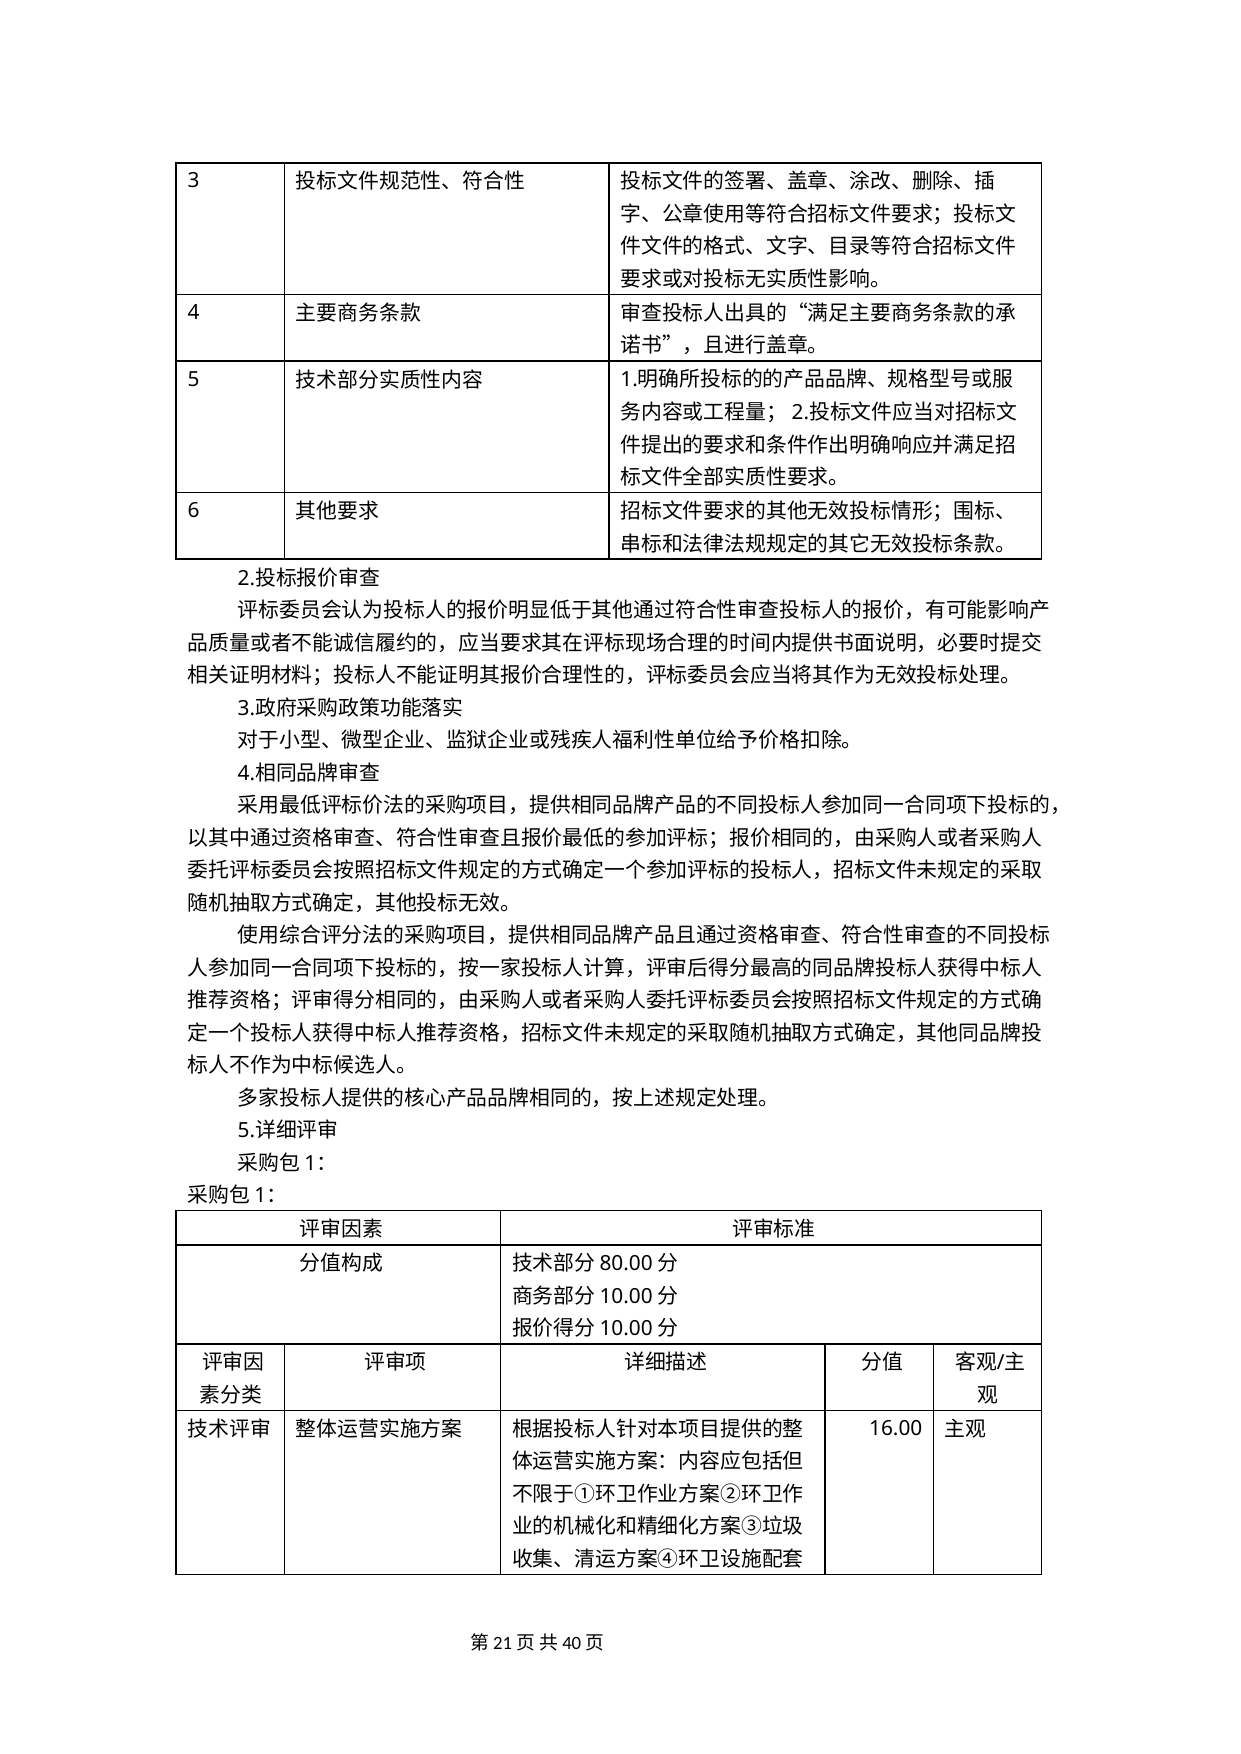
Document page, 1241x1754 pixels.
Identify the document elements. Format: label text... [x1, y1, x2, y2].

text 2.投标报价审查 [187, 560, 1053, 592]
table_cell 评审因素分类 [177, 1345, 284, 1409]
text 3.政府采购政策功能落实 [187, 690, 1053, 722]
table_cell 主观 [934, 1411, 1041, 1573]
table_cell 招标文件要求的其他无效投标情形；围标、串标和法律法规规定的其它无效投标条款。 [610, 493, 1041, 558]
table_cell 分值构成 [177, 1246, 500, 1343]
table_header 评审标准 [501, 1211, 1041, 1244]
text 对于小型、微型企业、监狱企业或残疾人福利性单位给予价格扣除。 [187, 722, 1053, 755]
text 采用最低评标价法的采购项目，提供相同品牌产品的不同投标人参加同一合同项下投标的，以其中通过资格审查、符合性审查且报价最低的参加评标；报价相同的，由采购人或者采购人委托评标委员会按照招标文件规定的方式确定一个参加评标的投标人，招标文件未规定的采取随机抽取方式确定，其他投标无效。 [187, 787, 1053, 917]
table_cell 主要商务条款 [285, 295, 608, 360]
table_cell 技术部分实质性内容 [285, 362, 608, 492]
table_cell 评审项 [285, 1345, 500, 1409]
text 采购包1： [187, 1177, 1053, 1210]
table_cell 投标文件的签署、盖章、涂改、删除、插字、公章使用等符合招标文件要求；投标文件文件的格式、文字、目录等符合招标文件要求或对投标无实质性影响。 [610, 164, 1041, 293]
table_cell 分值 [826, 1345, 933, 1409]
text 多家投标人提供的核心产品品牌相同的，按上述规定处理。 [187, 1080, 1053, 1112]
text 评标委员会认为投标人的报价明显低于其他通过符合性审查投标人的报价，有可能影响产品质量或者不能诚信履约的，应当要求其在评标现场合理的时间内提供书面说明，必要时提交相关证明材料；投标人不能证明其报价合理性的，评标委员会应当将其作为无效投标处理。 [187, 592, 1053, 690]
text 5.详细评审 [187, 1112, 1053, 1145]
table_cell 其他要求 [285, 493, 608, 558]
text 4.相同品牌审查 [187, 755, 1053, 787]
table_cell 6 [177, 493, 284, 558]
table_cell 4 [177, 295, 284, 360]
table_header 评审因素 [177, 1211, 500, 1244]
table_cell 投标文件规范性、符合性 [285, 164, 608, 293]
table_cell 1.明确所投标的的产品品牌、规格型号或服务内容或工程量； 2.投标文件应当对招标文件提出的要求和条件作出明确响应并满足招标文件全部实质性要求。 [610, 362, 1041, 492]
table_cell 客观/主观 [934, 1345, 1041, 1409]
table_cell 详细描述 [501, 1345, 824, 1409]
table_cell 整体运营实施方案 [285, 1411, 500, 1573]
table_cell 16.00 [826, 1411, 933, 1573]
table_cell 技术评审 [177, 1411, 284, 1573]
table_cell 技术部分80.00分 商务部分10.00分 报价得分10.00分 [501, 1246, 1041, 1343]
table_cell 5 [177, 362, 284, 492]
table_cell 3 [177, 164, 284, 293]
text 采购包1： [187, 1145, 1053, 1177]
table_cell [501, 1411, 824, 1573]
table_cell 审查投标人出具的“满足主要商务条款的承诺书”，且进行盖章。 [610, 295, 1041, 360]
text 使用综合评分法的采购项目，提供相同品牌产品且通过资格审查、符合性审查的不同投标人参加同一合同项下投标的，按一家投标人计算，评审后得分最高的同品牌投标人获得中标人推荐资格；评审得分相同的，由采购人或者采购人委托评标委员会按照招标文件规定的方式确定一个投标人获得中标人推荐资格，招标文件未规定的采取随机抽取方式确定，其他同品牌投标人不作为中标候选人。 [187, 917, 1053, 1080]
